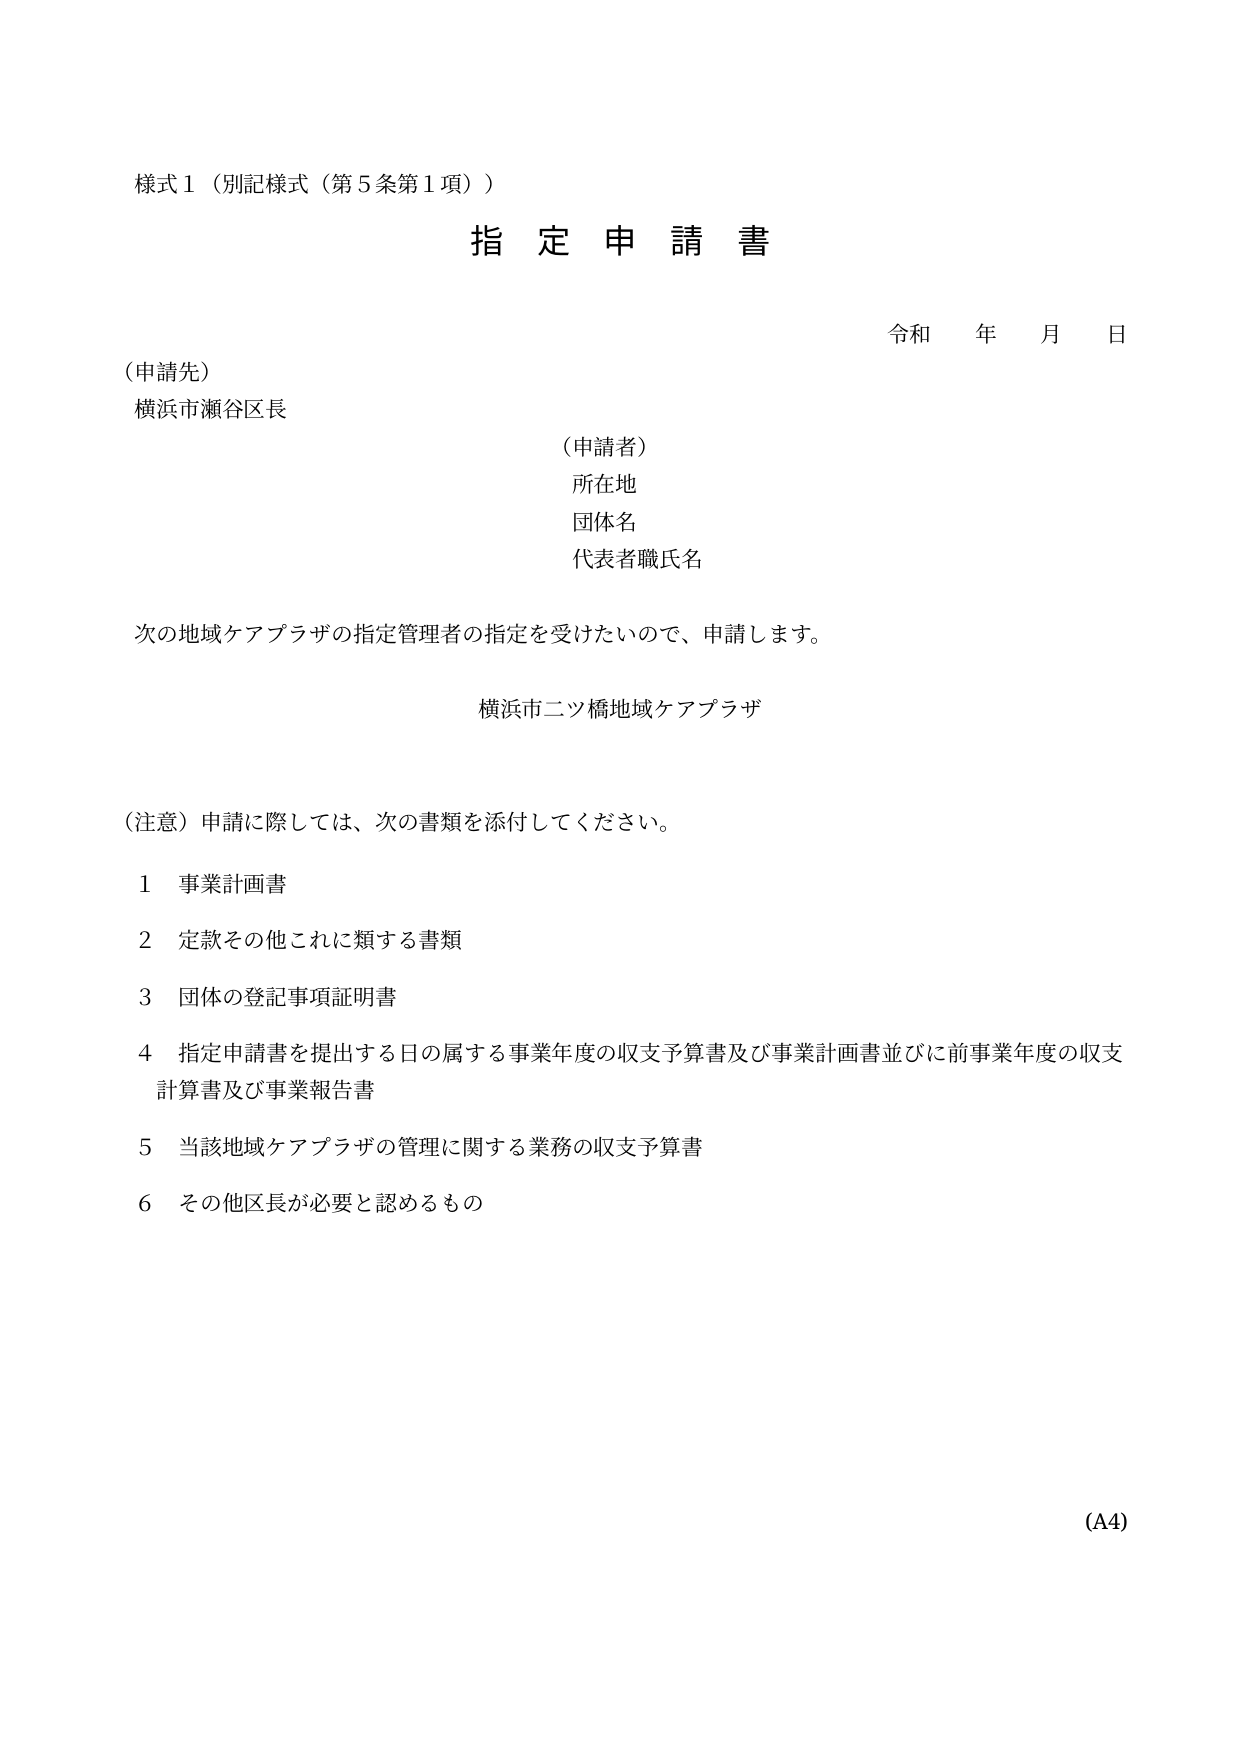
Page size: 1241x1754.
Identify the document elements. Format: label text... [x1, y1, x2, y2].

text ５ 当該地域ケアプラザの管理に関する業務の収支予算書 [112, 1127, 1128, 1164]
text (A4) [112, 1502, 1128, 1539]
text 横浜市二ツ橋地域ケアプラザ [112, 689, 1128, 727]
text 指 定 申 請 書 [112, 202, 1128, 277]
text （申請先） [112, 352, 1128, 389]
text 横浜市瀬谷区長 [112, 389, 1128, 427]
text （申請者） [462, 427, 1128, 464]
text ４ 指定申請書を提出する日の属する事業年度の収支予算書及び事業計画書並びに前事業年度の収支計算書及び事業報告書 [134, 1033, 1128, 1108]
text 団体名 [112, 502, 1128, 539]
text ３ 団体の登記事項証明書 [112, 977, 1128, 1014]
text （注意）申請に際しては、次の書類を添付してください。 [112, 802, 1128, 839]
text 次の地域ケアプラザの指定管理者の指定を受けたいので、申請します。 [112, 614, 1128, 652]
text ２ 定款その他これに類する書類 [112, 921, 1128, 958]
text ６ その他区長が必要と認めるもの [112, 1183, 1128, 1221]
text １ 事業計画書 [112, 864, 1128, 902]
text 令和 年 月 日 [112, 314, 1128, 352]
text 所在地 [112, 464, 1128, 502]
text 代表者職氏名 [112, 539, 1128, 577]
text 様式１（別記様式（第５条第１項）） [112, 164, 1128, 202]
